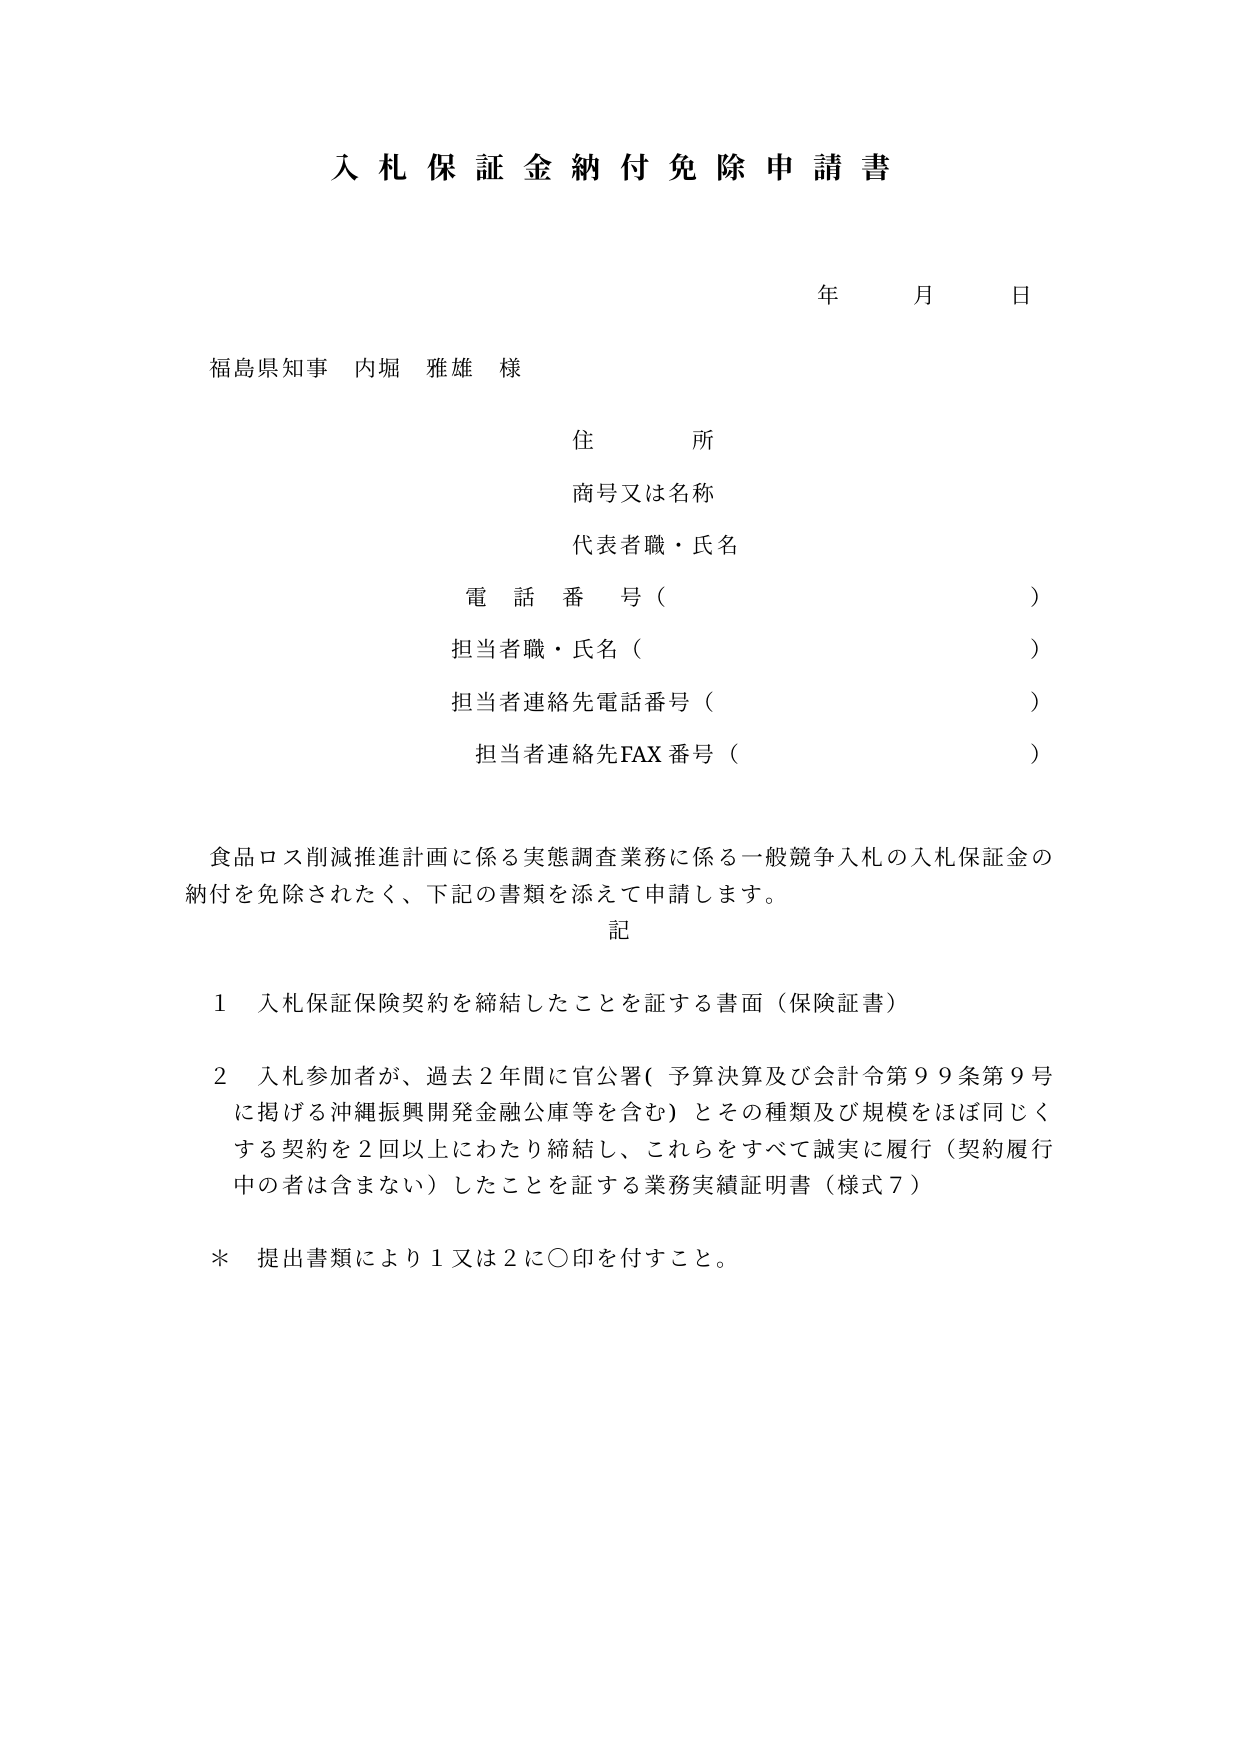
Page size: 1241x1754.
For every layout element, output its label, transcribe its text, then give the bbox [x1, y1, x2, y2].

text 電話番号（ ） [185, 578, 1055, 614]
text 食品ロス削減推進計画に係る実態調査業務に係る一般競争入札の入札保証金の納付を免除されたく、下記の書類を添えて申請します。 [185, 838, 1055, 911]
text 年 月 日 [185, 275, 1034, 312]
subtitle 記 [185, 911, 1055, 947]
text １ 入札保証保険契約を締結したことを証する書面（保険証書） [198, 984, 1055, 1020]
text 福島県知事 内堀 雅雄 様 [185, 348, 1055, 385]
text 担当者職・氏名（ ） [185, 630, 1055, 666]
text 担当者連絡先電話番号（ ） [185, 682, 1055, 719]
text 住 所 [185, 421, 1055, 458]
text ＊ 提出書類により１又は２に○印を付すこと。 [208, 1239, 1055, 1275]
text ２ 入札参加者が、過去２年間に官公署(予算決算及び会計令第９９条第９号に掲げる沖縄振興開発金融公庫等を含む)とその種類及び規模をほぼ同じくする契約を２回以上にわたり締結し、これらをすべて誠実に履行（契約履行中の者は含まない）したことを証する業務実績証明書（様式７） [197, 1057, 1055, 1202]
subtitle 入札保証金納付免除申請書 [185, 129, 1055, 202]
text 商号又は名称 [185, 473, 1055, 510]
text 担当者連絡先FAX番号（ ） [185, 734, 1055, 771]
text 代表者職・氏名 [185, 526, 1055, 562]
